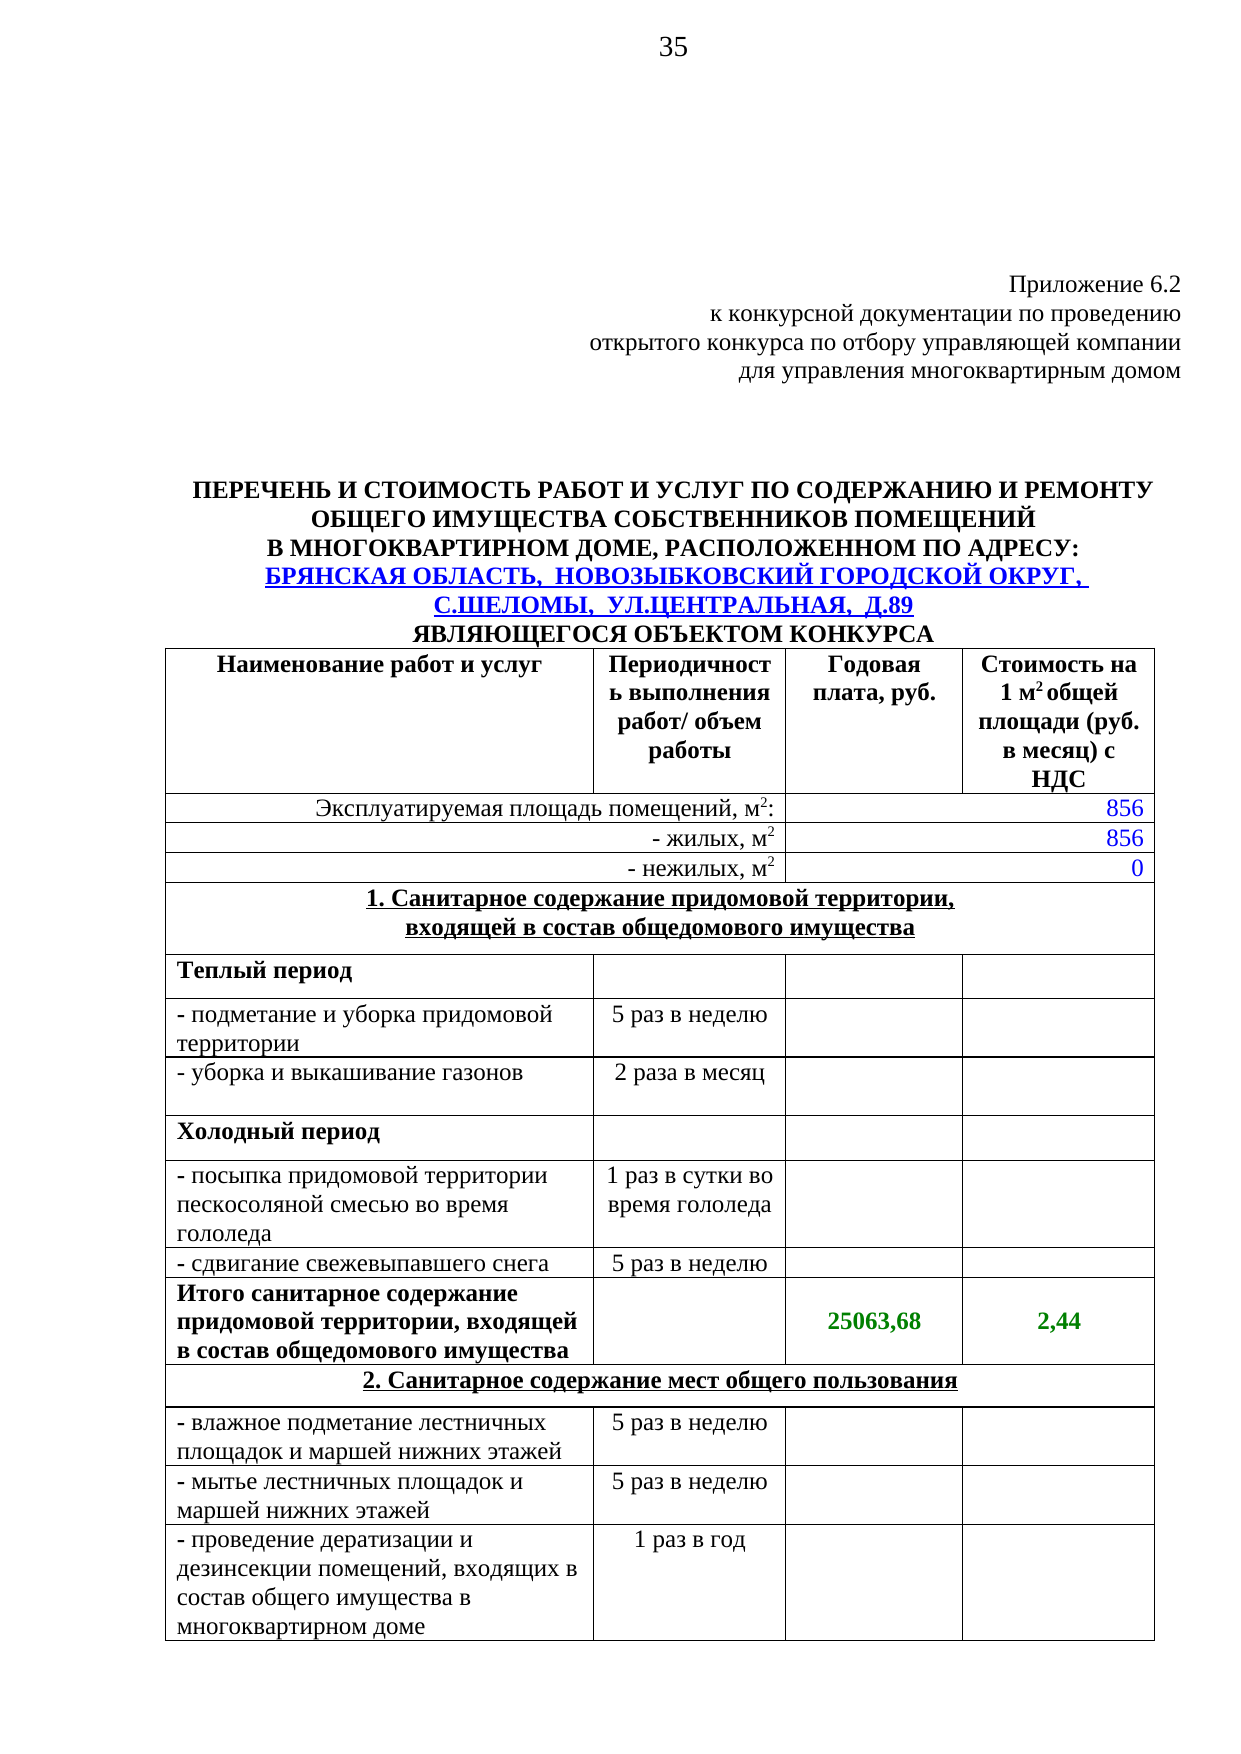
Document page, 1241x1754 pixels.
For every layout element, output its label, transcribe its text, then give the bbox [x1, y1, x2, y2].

table_cell - нежилых, м2 [166, 853, 785, 882]
table_cell [786, 1161, 962, 1247]
table_cell [594, 1278, 785, 1364]
table_cell - уборка и выкашивание газонов [166, 1058, 593, 1115]
text Приложение 6.2 [165, 269, 1181, 298]
table_cell 5 раз в неделю [594, 1248, 785, 1277]
text для управления многоквартирным домом [165, 355, 1181, 384]
table_cell [786, 955, 962, 998]
table_cell [963, 955, 1154, 998]
table_cell [786, 1525, 962, 1639]
table_cell 1. Санитарное содержание придомовой территории, входящей в состав общедомового имущества [166, 883, 1154, 954]
table_cell [963, 1116, 1154, 1159]
table_cell - жилых, м2 [166, 823, 785, 852]
table_cell [963, 999, 1154, 1056]
table_cell 1 раз в сутки во время гололеда [594, 1161, 785, 1247]
table_cell [786, 999, 962, 1056]
table_header Годовая плата, руб. [786, 649, 962, 792]
table_cell - мытье лестничных площадок и маршей нижних этажей [166, 1466, 593, 1523]
table_cell - подметание и уборка придомовой территории [166, 999, 593, 1056]
table_cell - влажное подметание лестничных площадок и маршей нижних этажей [166, 1408, 593, 1465]
table_cell - проведение дератизации и дезинсекции помещений, входящих в состав общего имущества в многоквартирном доме [166, 1525, 593, 1639]
table_cell 856 [786, 794, 1154, 822]
table_cell Теплый период [166, 955, 593, 998]
table_cell - сдвигание свежевыпавшего снега [166, 1248, 593, 1277]
table_cell 25063,68 [786, 1278, 962, 1364]
table_cell [786, 1058, 962, 1115]
table_cell [786, 1116, 962, 1159]
table_cell 2. Санитарное содержание мест общего пользования [166, 1365, 1154, 1406]
text к конкурсной документации по проведению [165, 298, 1181, 327]
table_cell [786, 1466, 962, 1523]
text ОБЩЕГО ИМУЩЕСТВА СОБСТВЕННИКОВ ПОМЕЩЕНИЙ [165, 504, 1181, 533]
table_header Наименование работ и услуг [166, 649, 593, 792]
text ПЕРЕЧЕНЬ И СТОИМОСТЬ РАБОТ И УСЛУГ ПО СОДЕРЖАНИЮ И РЕМОНТУ [165, 475, 1181, 504]
table_cell [786, 1248, 962, 1277]
table_cell [963, 1408, 1154, 1465]
text ЯВЛЯЮЩЕГОСЯ ОБЪЕКТОМ КОНКУРСА [165, 619, 1181, 648]
table_cell 2,44 [963, 1278, 1154, 1364]
table_cell [963, 1525, 1154, 1639]
table_cell 5 раз в неделю [594, 1408, 785, 1465]
table_cell [963, 1058, 1154, 1115]
table_cell [786, 1408, 962, 1465]
table_cell 856 [786, 823, 1154, 852]
table_cell Итого санитарное содержание придомовой территории, входящей в состав общедомового имущества [166, 1278, 593, 1364]
table_cell 2 раза в месяц [594, 1058, 785, 1115]
table_cell 1 раз в год [594, 1525, 785, 1639]
table_cell - посыпка придомовой территории пескосоляной смесью во время гололеда [166, 1161, 593, 1247]
text БРЯНСКАЯ ОБЛАСТЬ, НОВОЗЫБКОВСКИЙ ГОРОДСКОЙ ОКРУГ, [165, 561, 1181, 590]
table_cell [963, 1466, 1154, 1523]
table_cell Холодный период [166, 1116, 593, 1159]
table_cell [963, 1248, 1154, 1277]
text открытого конкурса по отбору управляющей компании [165, 327, 1181, 355]
table_cell 0 [786, 853, 1154, 882]
table_cell [963, 1161, 1154, 1247]
table_cell 5 раз в неделю [594, 999, 785, 1056]
table_cell [594, 1116, 785, 1159]
table_cell [594, 955, 785, 998]
text В МНОГОКВАРТИРНОМ ДОМЕ, РАСПОЛОЖЕННОМ ПО АДРЕСУ: [165, 533, 1181, 561]
table_header Периодичность выполнения работ/ объем работы [594, 649, 785, 792]
table_cell 5 раз в неделю [594, 1466, 785, 1523]
text С.ШЕЛОМЫ, УЛ.ЦЕНТРАЛЬНАЯ, Д.89 [165, 590, 1181, 619]
table_cell Эксплуатируемая площадь помещений, м2: [166, 794, 785, 822]
table_header Стоимость на общей площади (руб. в месяц) с НДС [963, 649, 1154, 792]
